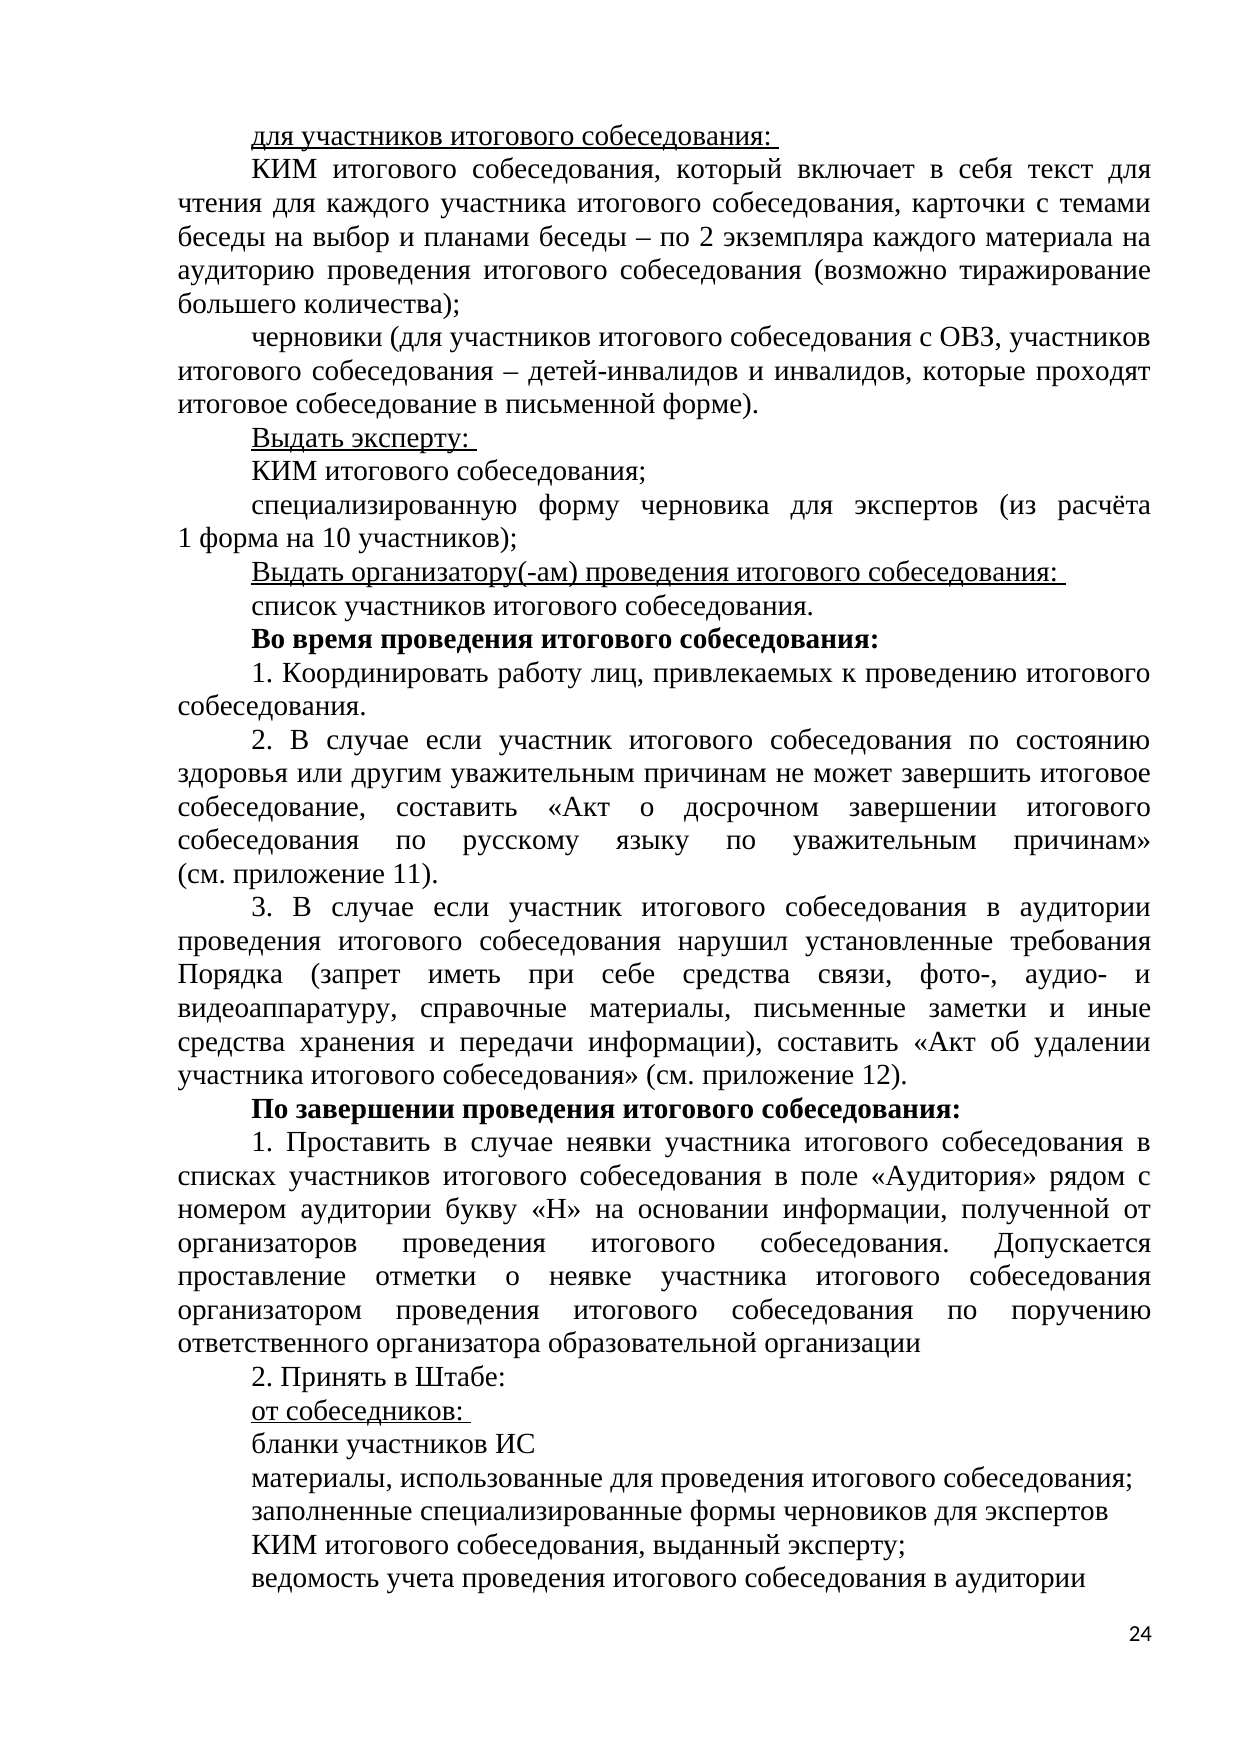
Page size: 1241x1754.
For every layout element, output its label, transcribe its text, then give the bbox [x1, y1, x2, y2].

text Выдать организатору(-ам) проведения итогового собеседования: [177, 554, 1152, 588]
text от собеседников: [177, 1393, 1152, 1426]
text материалы, использованные для проведения итогового собеседования; [177, 1460, 1152, 1493]
text Во время проведения итогового собеседования: [177, 621, 1152, 655]
text КИМ итогового собеседования, выданный эксперту; [177, 1527, 1152, 1560]
text 2. В случае если участник итогового собеседования по состоянию здоровья или другим уважительным причинам не может завершить итоговое собеседование, составить «Акт о досрочном завершении итогового собеседования по русскому языку по уважительным причинам» (см. приложение 11). [177, 722, 1152, 889]
text 2. Принять в Штабе: [177, 1359, 1152, 1393]
text КИМ итогового собеседования; [177, 453, 1152, 487]
text Выдать эксперту: [177, 420, 1152, 453]
text список участников итогового собеседования. [177, 588, 1152, 621]
text бланки участников ИС [177, 1426, 1152, 1460]
text 1. Координировать работу лиц, привлекаемых к проведению итогового собеседования. [177, 655, 1152, 722]
text черновики (для участников итогового собеседования с ОВЗ, участников итогового собеседования – детей-инвалидов и инвалидов, которые проходят итоговое собеседование в письменной форме). [177, 319, 1152, 420]
text заполненные специализированные формы черновиков для экспертов [177, 1493, 1152, 1527]
text для участников итогового собеседования: [177, 118, 1152, 152]
text По завершении проведения итогового собеседования: [177, 1091, 1152, 1124]
text ведомость учета проведения итогового собеседования в аудитории [177, 1560, 1152, 1594]
text КИМ итогового собеседования, который включает в себя текст для чтения для каждого участника итогового собеседования, карточки с темами беседы на выбор и планами беседы – по 2 экземпляра каждого материала на аудиторию проведения итогового собеседования (возможно тиражирование большего количества); [177, 152, 1152, 319]
text 1. Проставить в случае неявки участника итогового собеседования в списках участников итогового собеседования в поле «Аудитория» рядом с номером аудитории букву «Н» на основании информации, полученной от организаторов проведения итогового собеседования. Допускается проставление отметки о неявке участника итогового собеседования организатором проведения итогового собеседования по поручению ответственного организатора образовательной организации [177, 1124, 1152, 1359]
text специализированную форму черновика для экспертов (из расчёта 1 форма на 10 участников); [177, 487, 1152, 554]
text 3. В случае если участник итогового собеседования в аудитории проведения итогового собеседования нарушил установленные требования Порядка (запрет иметь при себе средства связи, фото-, аудио- и видеоаппаратуру, справочные материалы, письменные заметки и иные средства хранения и передачи информации), составить «Акт об удалении участника итогового собеседования» (см. приложение 12). [177, 889, 1152, 1091]
